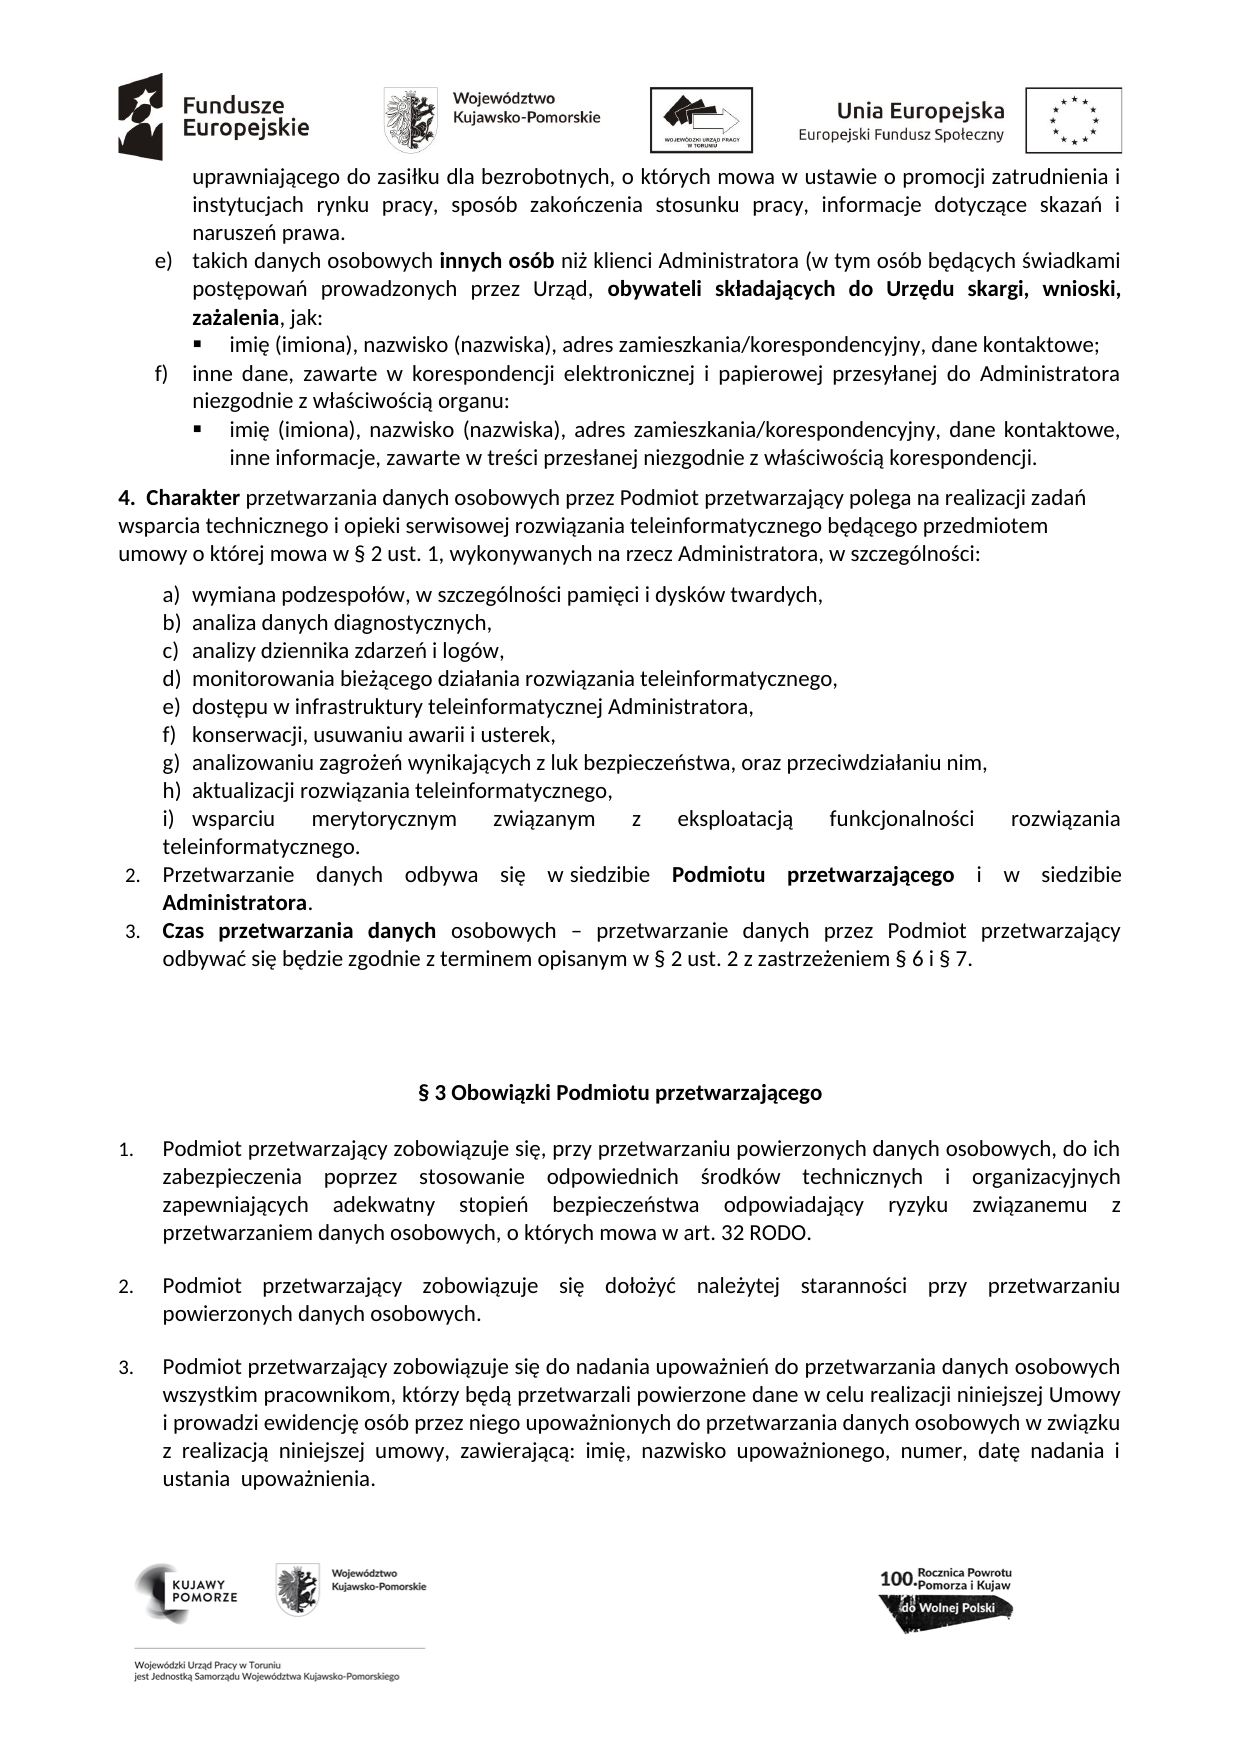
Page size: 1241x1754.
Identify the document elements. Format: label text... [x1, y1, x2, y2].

list takich danych osobowych innych osób niż klienci Administratora (w tym osób będących świadkami postępowań prowadzonych przez Urząd, obywateli składających do Urzędu skargi, wnioski, zażalenia, jak: [154, 247, 1122, 331]
list wsparciu merytorycznym związanym z eksploatacją funkcjonalności rozwiązania teleinformatycznego. [162, 804, 1122, 860]
list analizowaniu zagrożeń wynikających z luk bezpieczeństwa, oraz przeciwdziałaniu nim, [162, 748, 1122, 776]
list dostępu w infrastruktury teleinformatycznej Administratora, [162, 692, 1122, 720]
list analizy dziennika zdarzeń i logów, [162, 636, 1122, 664]
list monitorowania bieżącego działania rozwiązania teleinformatycznego, [162, 664, 1122, 692]
list imię (imiona), nazwisko (nazwiska), adres zamieszkania/korespondencyjny, dane kontaktowe, inne informacje, zawarte w treści przesłanej niezgodnie z właściwością korespondencji. [192, 415, 1122, 471]
list Przetwarzanie danych odbywa się w siedzibie Podmiotu przetwarzającego i w siedzibie Administratora. [125, 860, 1122, 916]
list aktualizacji rozwiązania teleinformatycznego, [162, 776, 1122, 804]
picture [118, 1521, 1064, 1720]
list inne dane, zawarte w korespondencji elektronicznej i papierowej przesyłanej do Administratora niezgodnie z właściwością organu: [154, 359, 1122, 415]
list Podmiot przetwarzający zobowiązuje się dołożyć należytej staranności przy przetwarzaniu powierzonych danych osobowych. [118, 1271, 1122, 1327]
picture [118, 73, 1123, 161]
text 4. Charakter przetwarzania danych osobowych przez Podmiot przetwarzający polega na realizacji zadań wsparcia technicznego i opieki serwisowej rozwiązania teleinformatycznego będącego przedmiotem umowy o której mowa w § 2 ust. 1, wykonywanych na rzecz Administratora, w szczególności: [118, 483, 1122, 567]
list wymiana podzespołów, w szczególności pamięci i dysków twardych, [162, 580, 1122, 608]
list Czas przetwarzania danych osobowych – przetwarzanie danych przez Podmiot przetwarzający odbywać się będzie zgodnie z terminem opisanym w § 2 ust. 2 z zastrzeżeniem § 6 i § 7. [125, 916, 1122, 972]
list konserwacji, usuwaniu awarii i usterek, [162, 720, 1122, 748]
list imię (imiona), nazwisko (nazwiska), adres zamieszkania/korespondencyjny, dane kontaktowe; [192, 331, 1122, 359]
list analiza danych diagnostycznych, [162, 608, 1122, 636]
list Podmiot przetwarzający zobowiązuje się do nadania upoważnień do przetwarzania danych osobowych wszystkim pracownikom, którzy będą przetwarzali powierzone dane w celu realizacji niniejszej Umowy i prowadzi ewidencję osób przez niego upoważnionych do przetwarzania danych osobowych w związku z realizacją niniejszej umowy, zawierającą: imię, nazwisko upoważnionego, numer, datę nadania i ustania upoważnienia. [118, 1352, 1122, 1492]
text § 3 Obowiązki Podmiotu przetwarzającego [118, 1078, 1122, 1106]
list Podmiot przetwarzający zobowiązuje się, przy przetwarzaniu powierzonych danych osobowych, do ich zabezpieczenia poprzez stosowanie odpowiednich środków technicznych i organizacyjnych zapewniających adekwatny stopień bezpieczeństwa odpowiadający ryzyku związanemu z przetwarzaniem danych osobowych, o których mowa w art. 32 RODO. [118, 1134, 1122, 1246]
